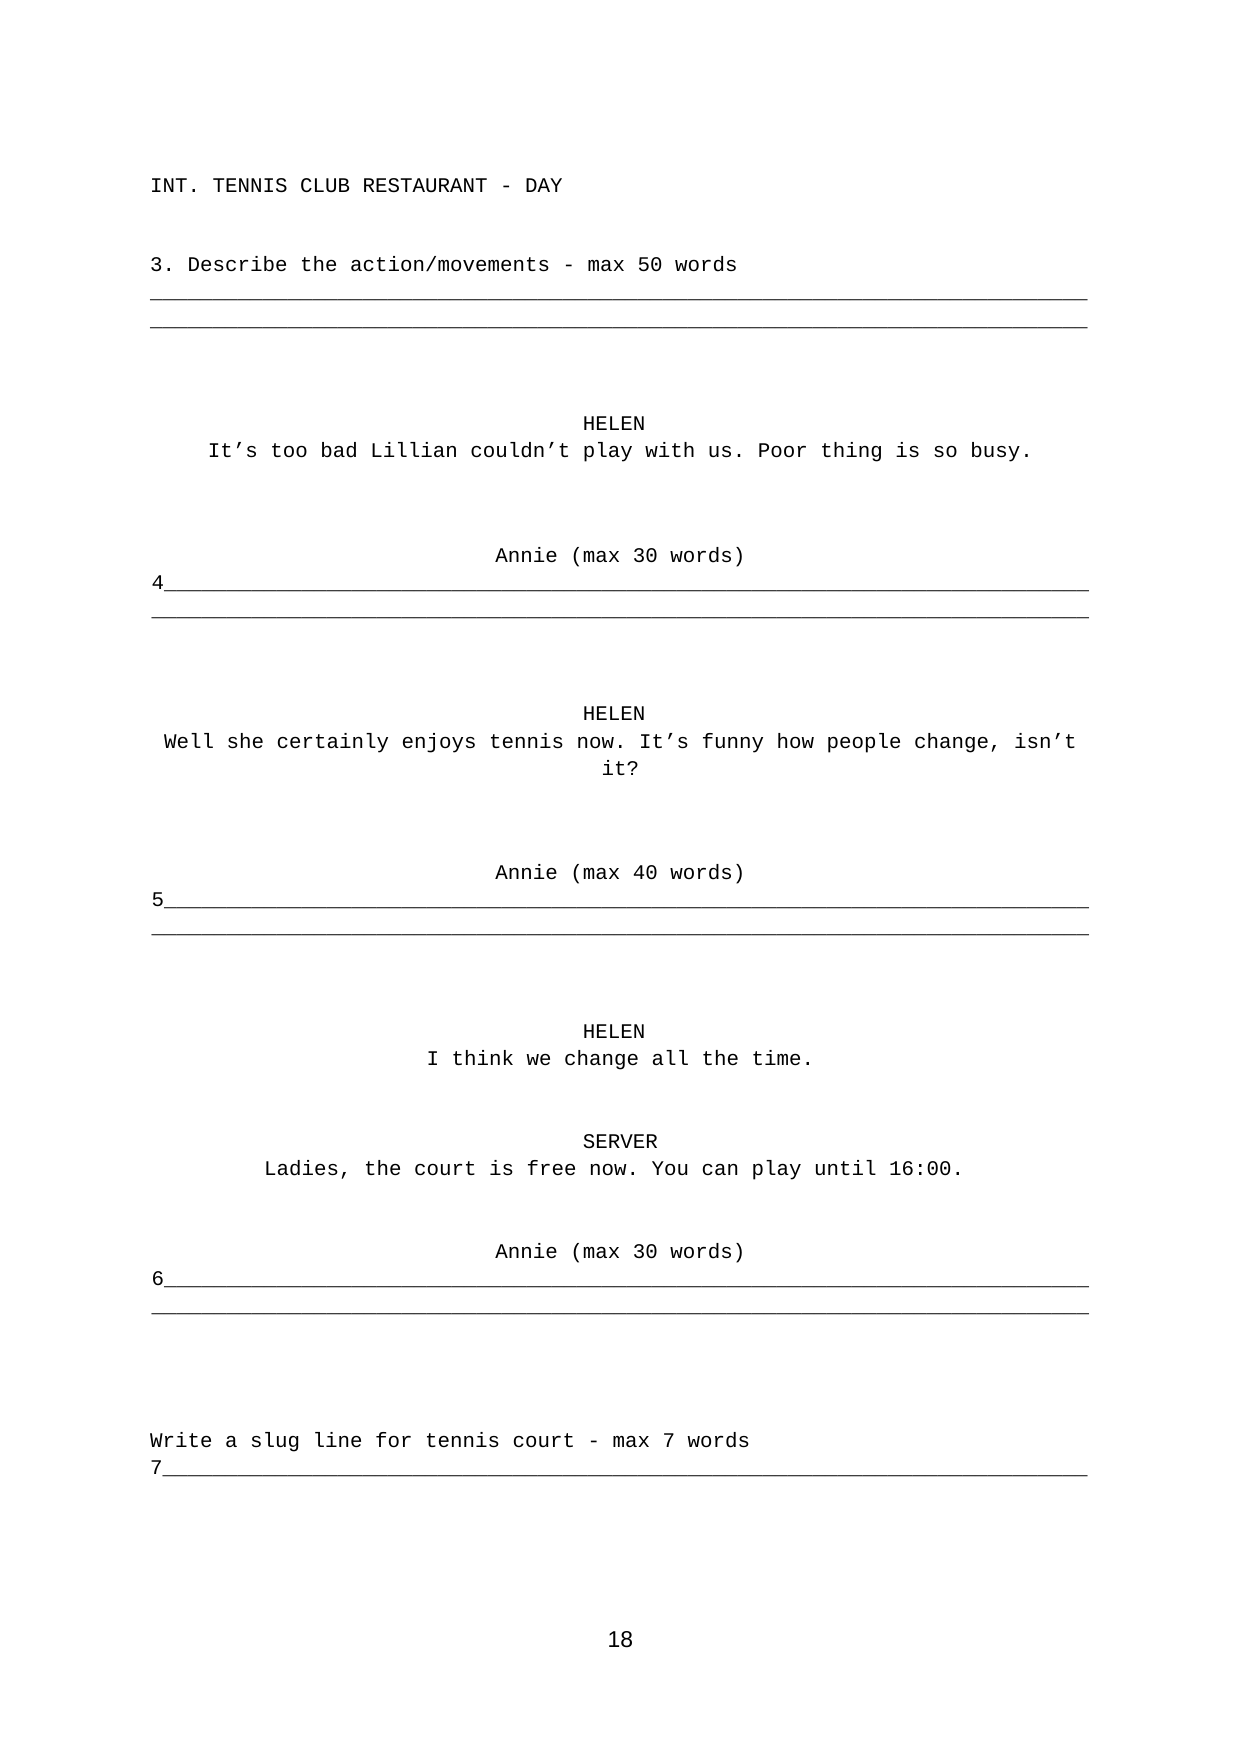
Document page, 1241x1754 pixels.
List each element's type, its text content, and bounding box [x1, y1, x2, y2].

text Annie (max 30 words) 4_____________________________________________________________________________________________________________________________________________________ [150, 545, 1090, 623]
text HELEN Well she certainly enjoys tennis now. It’s funny how people change, isn’t it? [150, 703, 1090, 781]
text Write a slug line for tennis court - max 7 words 7__________________________________________________________________________ [150, 1430, 1090, 1481]
text Annie (max 30 words) 6_____________________________________________________________________________________________________________________________________________________ [150, 1241, 1090, 1319]
text HELEN I think we change all the time. [150, 1021, 1090, 1102]
text 3. Describe the action/movements - max 50 words ______________________________________________________________________________________________________________________________________________________ [150, 227, 1090, 332]
text HELEN It’s too bad Lillian couldn’t play with us. Poor thing is so busy. [150, 413, 1090, 464]
text SERVER Ladies, the court is free now. You can play until 16:00. [150, 1131, 1090, 1212]
text Annie (max 40 words) 5_____________________________________________________________________________________________________________________________________________________ [150, 862, 1090, 940]
text INT. TENNIS CLUB RESTAURANT - DAY [150, 175, 1090, 199]
